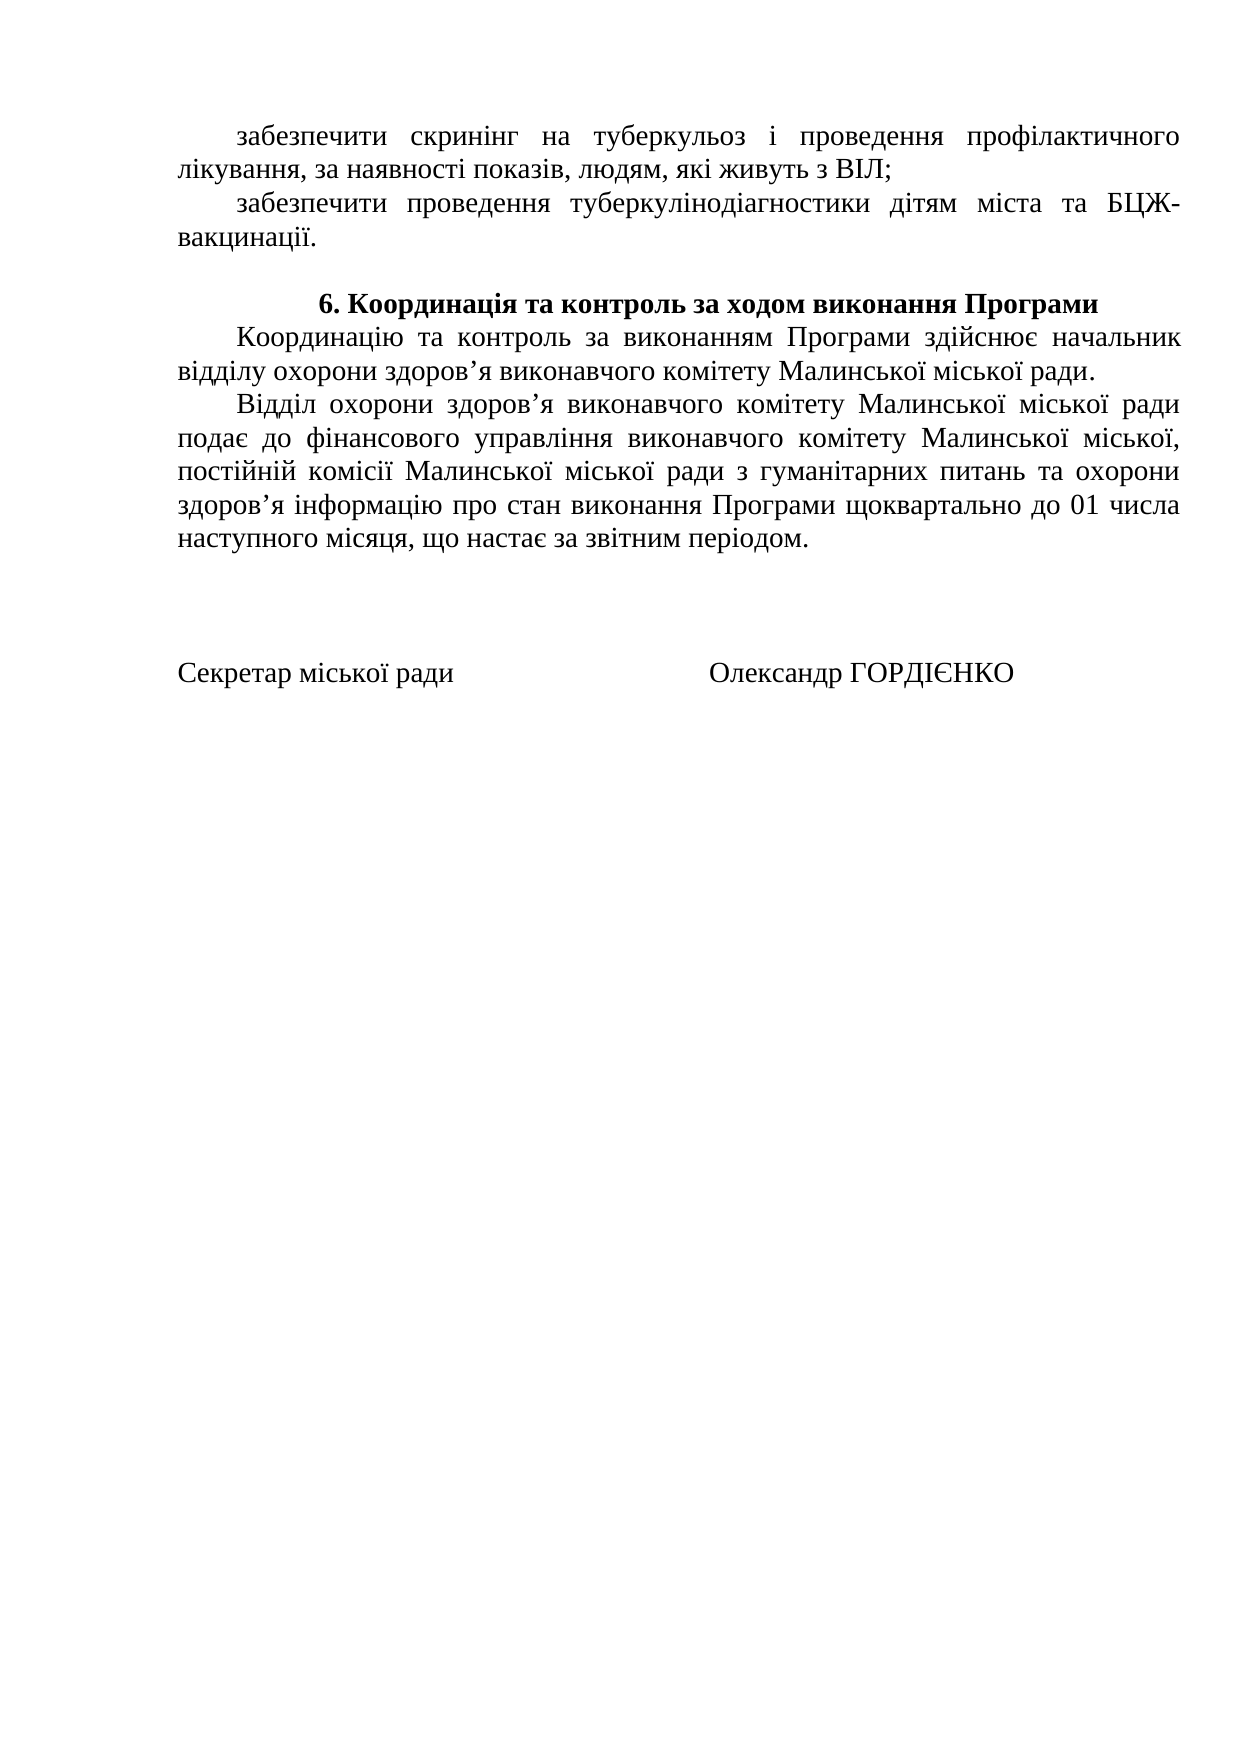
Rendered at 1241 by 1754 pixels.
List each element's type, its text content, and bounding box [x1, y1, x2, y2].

text забезпечити скринінг на туберкульоз і проведення профілактичного лікування, за наявності показів, людям, які живуть з ВІЛ; [177, 118, 1181, 185]
text Відділ охорони здоров’я виконавчого комітету Малинської міської ради подає до фінансового управління виконавчого комітету Малинської міської, постійній комісії Малинської міської ради з гуманітарних питань та охорони здоров’я інформацію про стан виконання Програми щоквартально до 01 числа наступного місяця, що настає за звітним періодом. [177, 386, 1181, 554]
text забезпечити проведення туберкулінодіагностики дітям міста та БЦЖ-вакцинації. [177, 185, 1181, 252]
text Координацію та контроль за виконанням Програми здійснює начальник відділу охорони здоров’я виконавчого комітету Малинської міської ради. [177, 319, 1181, 386]
subtitle 6. Координація та контроль за ходом виконання Програми [177, 286, 1181, 319]
text Секретар міської ради Олександр ГОРДІЄНКО [177, 655, 1181, 688]
